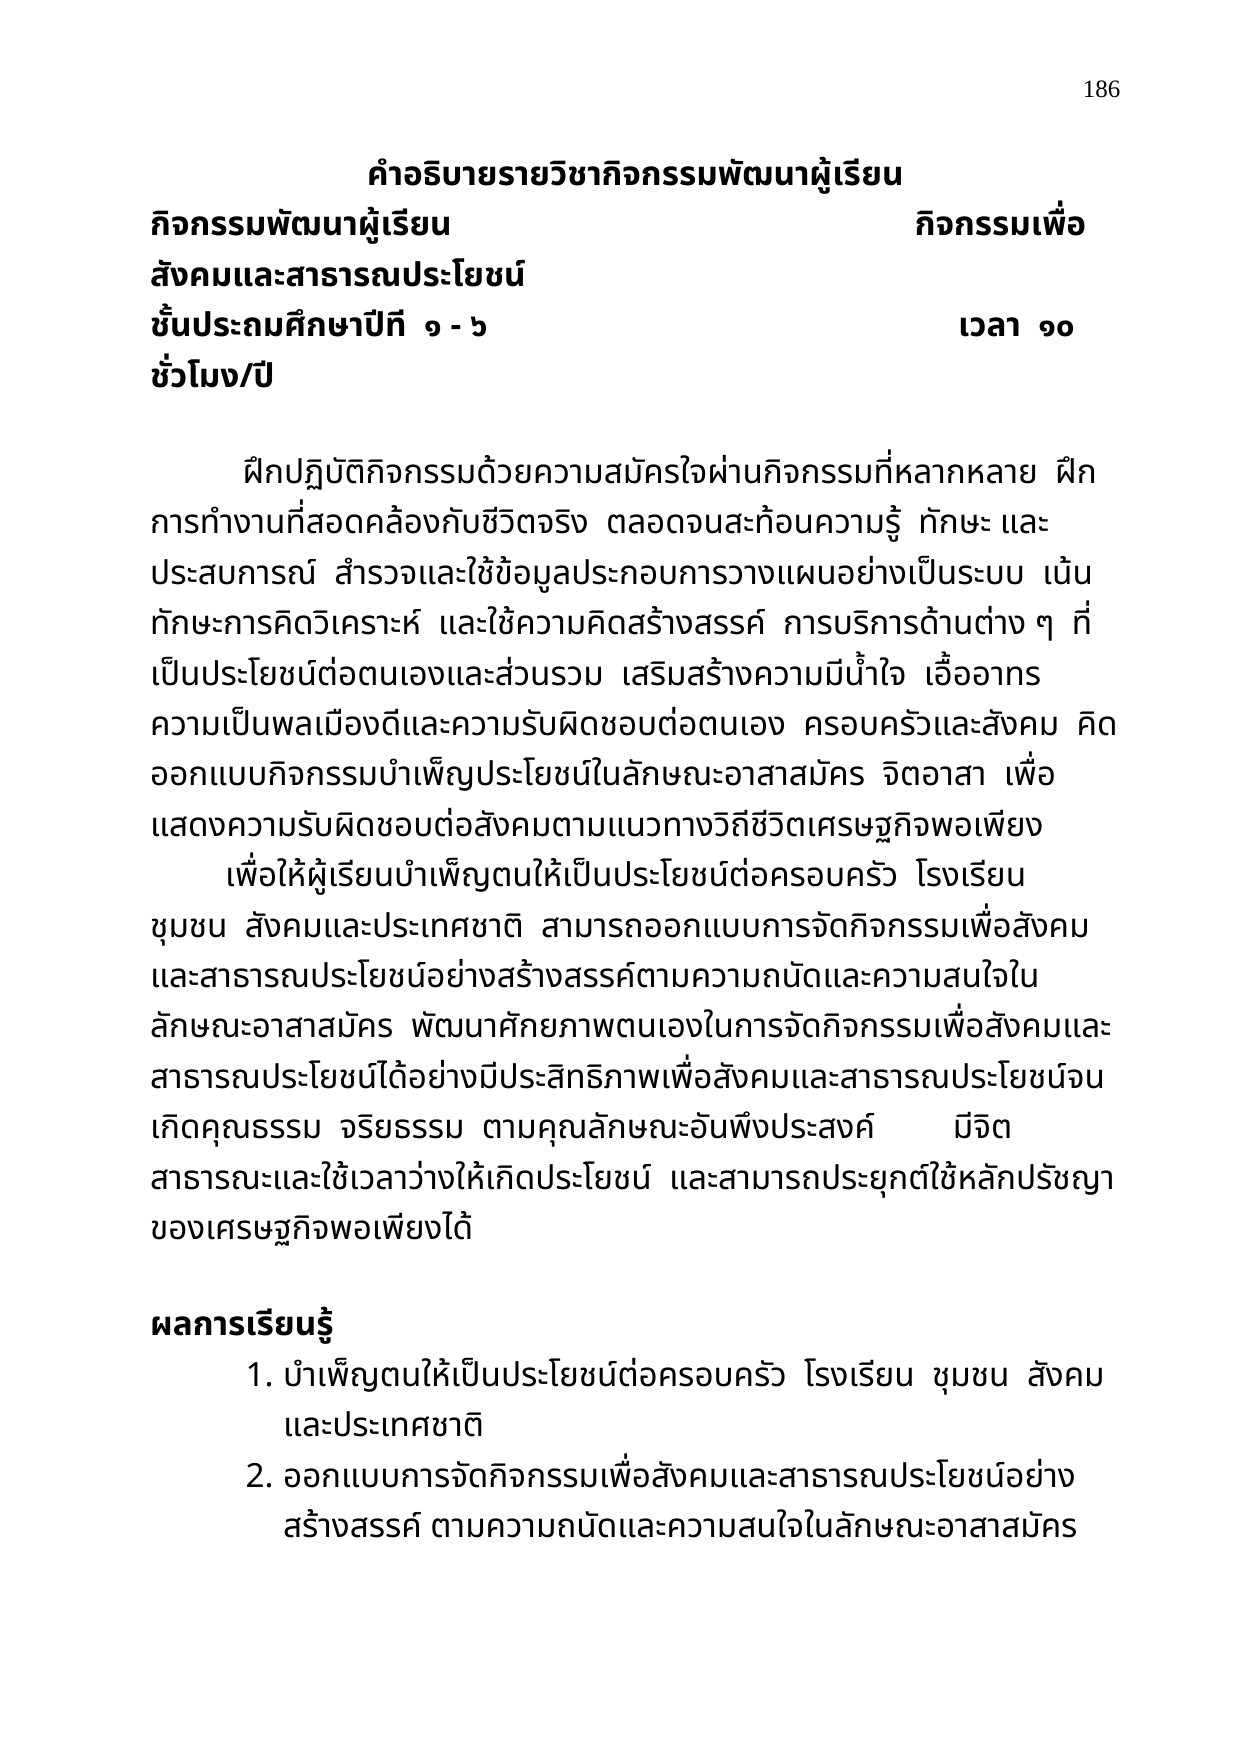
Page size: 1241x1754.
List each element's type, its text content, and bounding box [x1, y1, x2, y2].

text ชั้นประถมศึกษาปีที ๑ - ๖ เวลา ๑๐ ชั่วโมง/ปี [150, 301, 1120, 402]
text คำอธิบายรายวิชากิจกรรมพัฒนาผู้เรียน [150, 150, 1120, 200]
text เพื่อให้ผู้เรียนบำเพ็ญตนให้เป็นประโยชน์ต่อครอบครัว โรงเรียน ชุมชน สังคมและประเทศชาติ สามารถออกแบบการจัดกิจกรรมเพื่อสังคมและสาธารณประโยชน์อย่างสร้างสรรค์ตามความถนัดและความสนใจในลักษณะอาสาสมัคร พัฒนาศักยภาพตนเองในการจัดกิจกรรมเพื่อสังคมและสาธารณประโยชน์ได้อย่างมีประสิทธิภาพเพื่อสังคมและสาธารณประโยชน์จนเกิดคุณธรรม จริยธรรม ตามคุณลักษณะอันพึงประสงค์ มีจิตสาธารณะและใช้เวลาว่างให้เกิดประโยชน์ และสามารถประยุกต์ใช้หลักปรัชญาของเศรษฐกิจพอเพียงได้ [150, 851, 1120, 1254]
text กิจกรรมพัฒนาผู้เรียน กิจกรรมเพื่อสังคมและสาธารณประโยชน์ [150, 200, 1120, 301]
text ฝึกปฏิบัติกิจกรรมด้วยความสมัครใจผ่านกิจกรรมที่หลากหลาย ฝึกการทำงานที่สอดคล้องกับชีวิตจริง ตลอดจนสะท้อนความรู้ ทักษะ และประสบการณ์ สำรวจและใช้ข้อมูลประกอบการวางแผนอย่างเป็นระบบ เน้นทักษะการคิดวิเคราะห์ และใช้ความคิดสร้างสรรค์ การบริการด้านต่าง ๆ ที่เป็นประโยชน์ต่อตนเองและส่วนรวม เสริมสร้างความมีน้ำใจ เอื้ออาทร ความเป็นพลเมืองดีและความรับผิดชอบต่อตนเอง ครอบครัวและสังคม คิดออกแบบกิจกรรมบำเพ็ญประโยชน์ในลักษณะอาสาสมัคร จิตอาสา เพื่อแสดงความรับผิดชอบต่อสังคมตามแนวทางวิถีชีวิตเศรษฐกิจพอเพียง [150, 448, 1120, 851]
list บำเพ็ญตนให้เป็นประโยชน์ต่อครอบครัว โรงเรียน ชุมชน สังคมและประเทศชาติ [245, 1350, 1120, 1451]
text ผลการเรียนรู้ [150, 1300, 1120, 1350]
list ออกแบบการจัดกิจกรรมเพื่อสังคมและสาธารณประโยชน์อย่างสร้างสรรค์ ตามความถนัดและความสนใจในลักษณะอาสาสมัคร [245, 1451, 1120, 1552]
